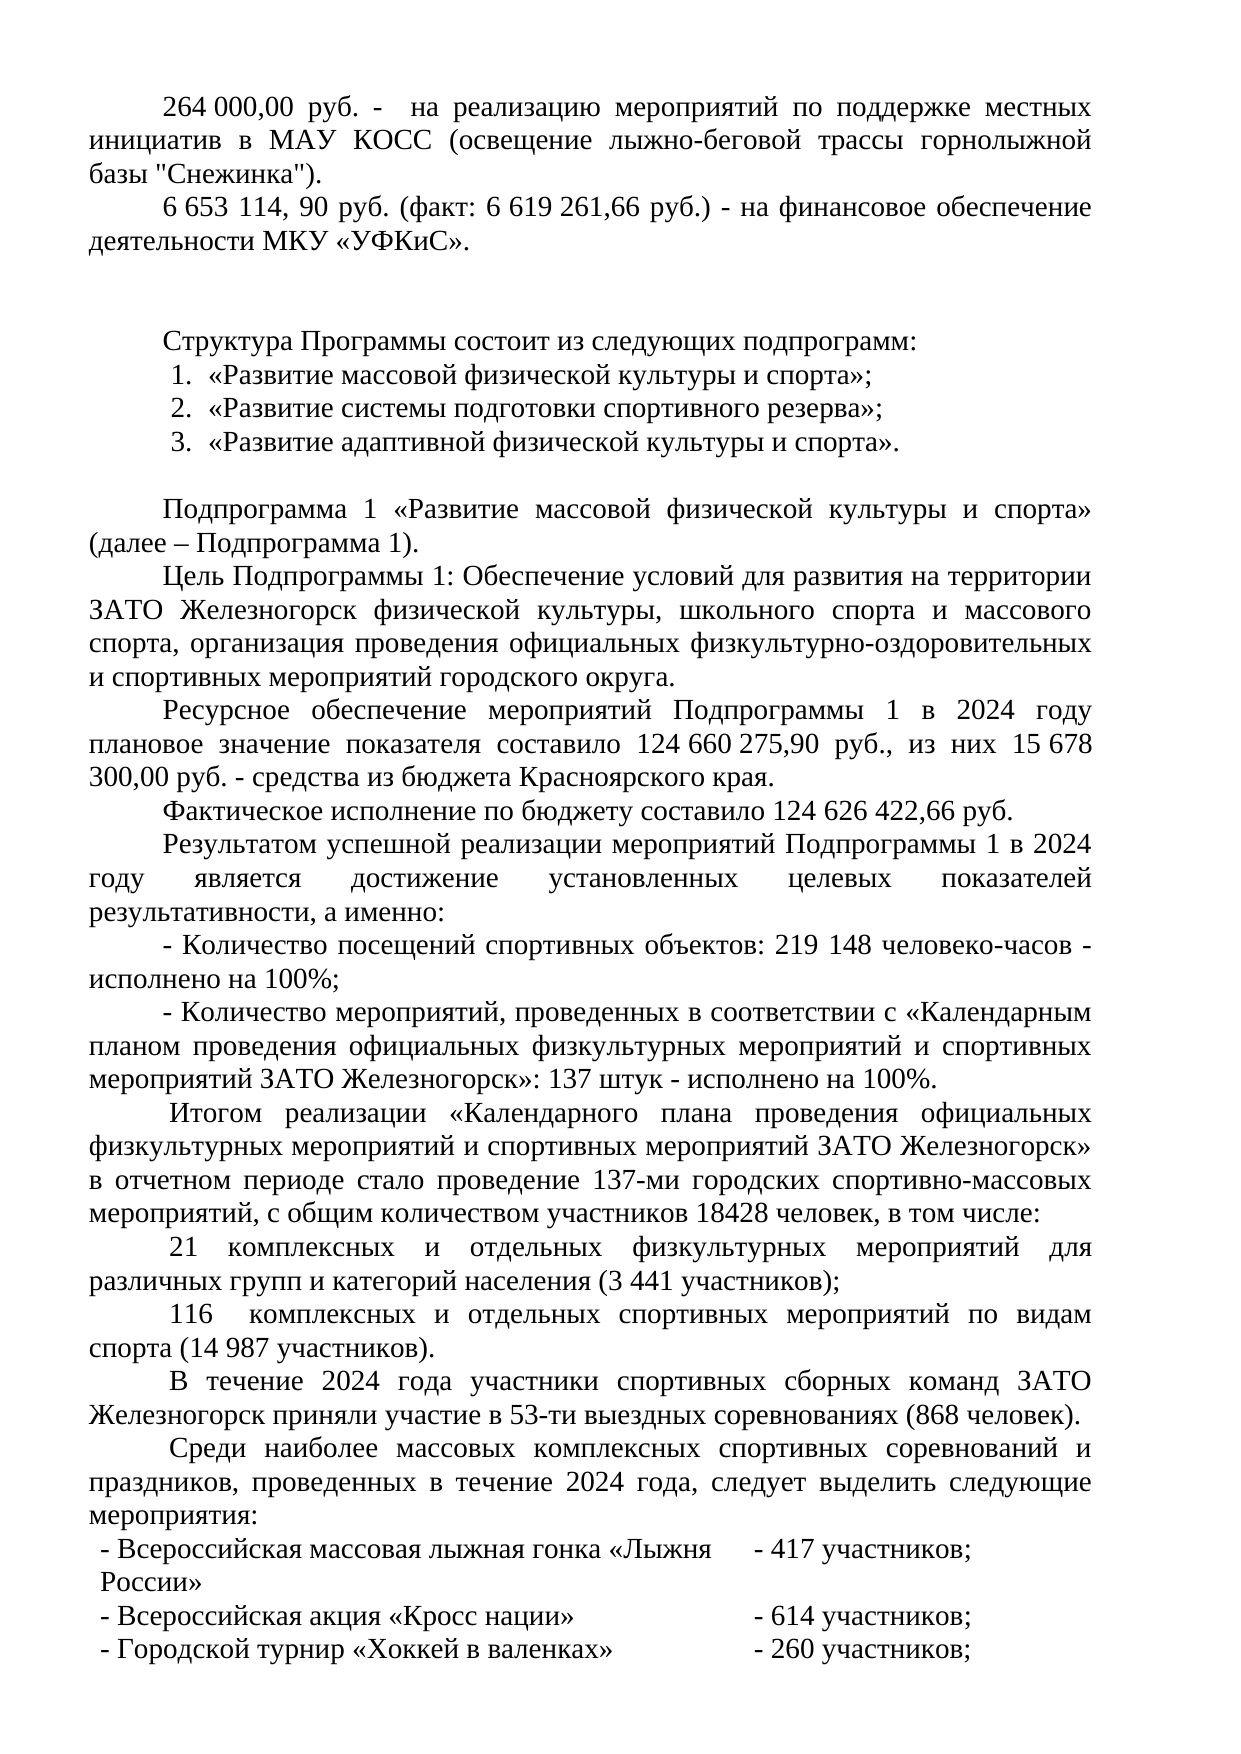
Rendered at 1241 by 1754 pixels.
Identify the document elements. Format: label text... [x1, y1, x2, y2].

text Цель Подпрограммы 1: Обеспечение условий для развития на территории ЗАТО Железногорск физической культуры, школьного спорта и массового спорта, организация проведения официальных физкультурно-оздоровительных и спортивных мероприятий городского округа. [89, 558, 1092, 692]
list «Развитие адаптивной физической культуры и спорта». [170, 424, 1092, 458]
text 6 653 114, 90 руб. (факт: 6 619 261,66 руб.) - на финансовое обеспечение деятельности МКУ «УФКиС». [89, 189, 1092, 256]
table_header - Всероссийская массовая лыжная гонка «Лыжня России» [89, 1531, 750, 1598]
text 21 комплексных и отдельных физкультурных мероприятий для различных групп и категорий населения (3 441 участников); [89, 1229, 1092, 1296]
text Ресурсное обеспечение мероприятий Подпрограммы 1 в 2024 году плановое значение показателя составило 124 660 275,90 руб., из них 15 678 300,00 руб. - средства из бюджета Красноярского края. [89, 692, 1092, 793]
table_cell - Всероссийская акция «Кросс нации» - Городской турнир «Хоккей в валенках» - Президентские спортивные игры [89, 1598, 750, 1665]
text Итогом реализации «Календарного плана проведения официальных физкультурных мероприятий и спортивных мероприятий ЗАТО Железногорск» в отчетном периоде стало проведение 137-ми городских спортивно-массовых мероприятий, с общим количеством участников 18428 человек, в том числе: [89, 1095, 1092, 1229]
table_header - 417 участников; [750, 1531, 1093, 1598]
text Структура Программы состоит из следующих подпрограмм: [89, 323, 1092, 357]
table_cell - 614 участников; - 260 участников; - 648 участников; [750, 1598, 1093, 1665]
text Среди наиболее массовых комплексных спортивных соревнований и праздников, проведенных в течение 2024 года, следует выделить следующие мероприятия: [89, 1430, 1092, 1531]
text Подпрограмма 1 «Развитие массовой физической культуры и спорта» (далее – Подпрограмма 1). [89, 491, 1092, 558]
list «Развитие массовой физической культуры и спорта»; [170, 357, 1092, 391]
text 264 000,00 руб. - на реализацию мероприятий по поддержке местных инициатив в МАУ КОСС (освещение лыжно-беговой трассы горнолыжной базы "Снежинка"). [89, 89, 1092, 189]
text Фактическое исполнение по бюджету составило 124 626 422,66 руб. [89, 793, 1092, 827]
text 116 комплексных и отдельных спортивных мероприятий по видам спорта (14 987 участников). [89, 1296, 1092, 1363]
text - Количество посещений спортивных объектов: 219 148 человеко-часов - исполнено на 100%; [89, 927, 1092, 994]
list «Развитие системы подготовки спортивного резерва»; [170, 391, 1092, 424]
text В течение 2024 года участники спортивных сборных команд ЗАТО Железногорск приняли участие в 53-ти выездных соревнованиях (868 человек). [89, 1363, 1092, 1430]
text Результатом успешной реализации мероприятий Подпрограммы 1 в 2024 году является достижение установленных целевых показателей результативности, а именно: [89, 827, 1092, 927]
text - Количество мероприятий, проведенных в соответствии с «Календарным планом проведения официальных физкультурных мероприятий и спортивных мероприятий ЗАТО Железногорск»: 137 штук - исполнено на 100%. [89, 994, 1092, 1095]
